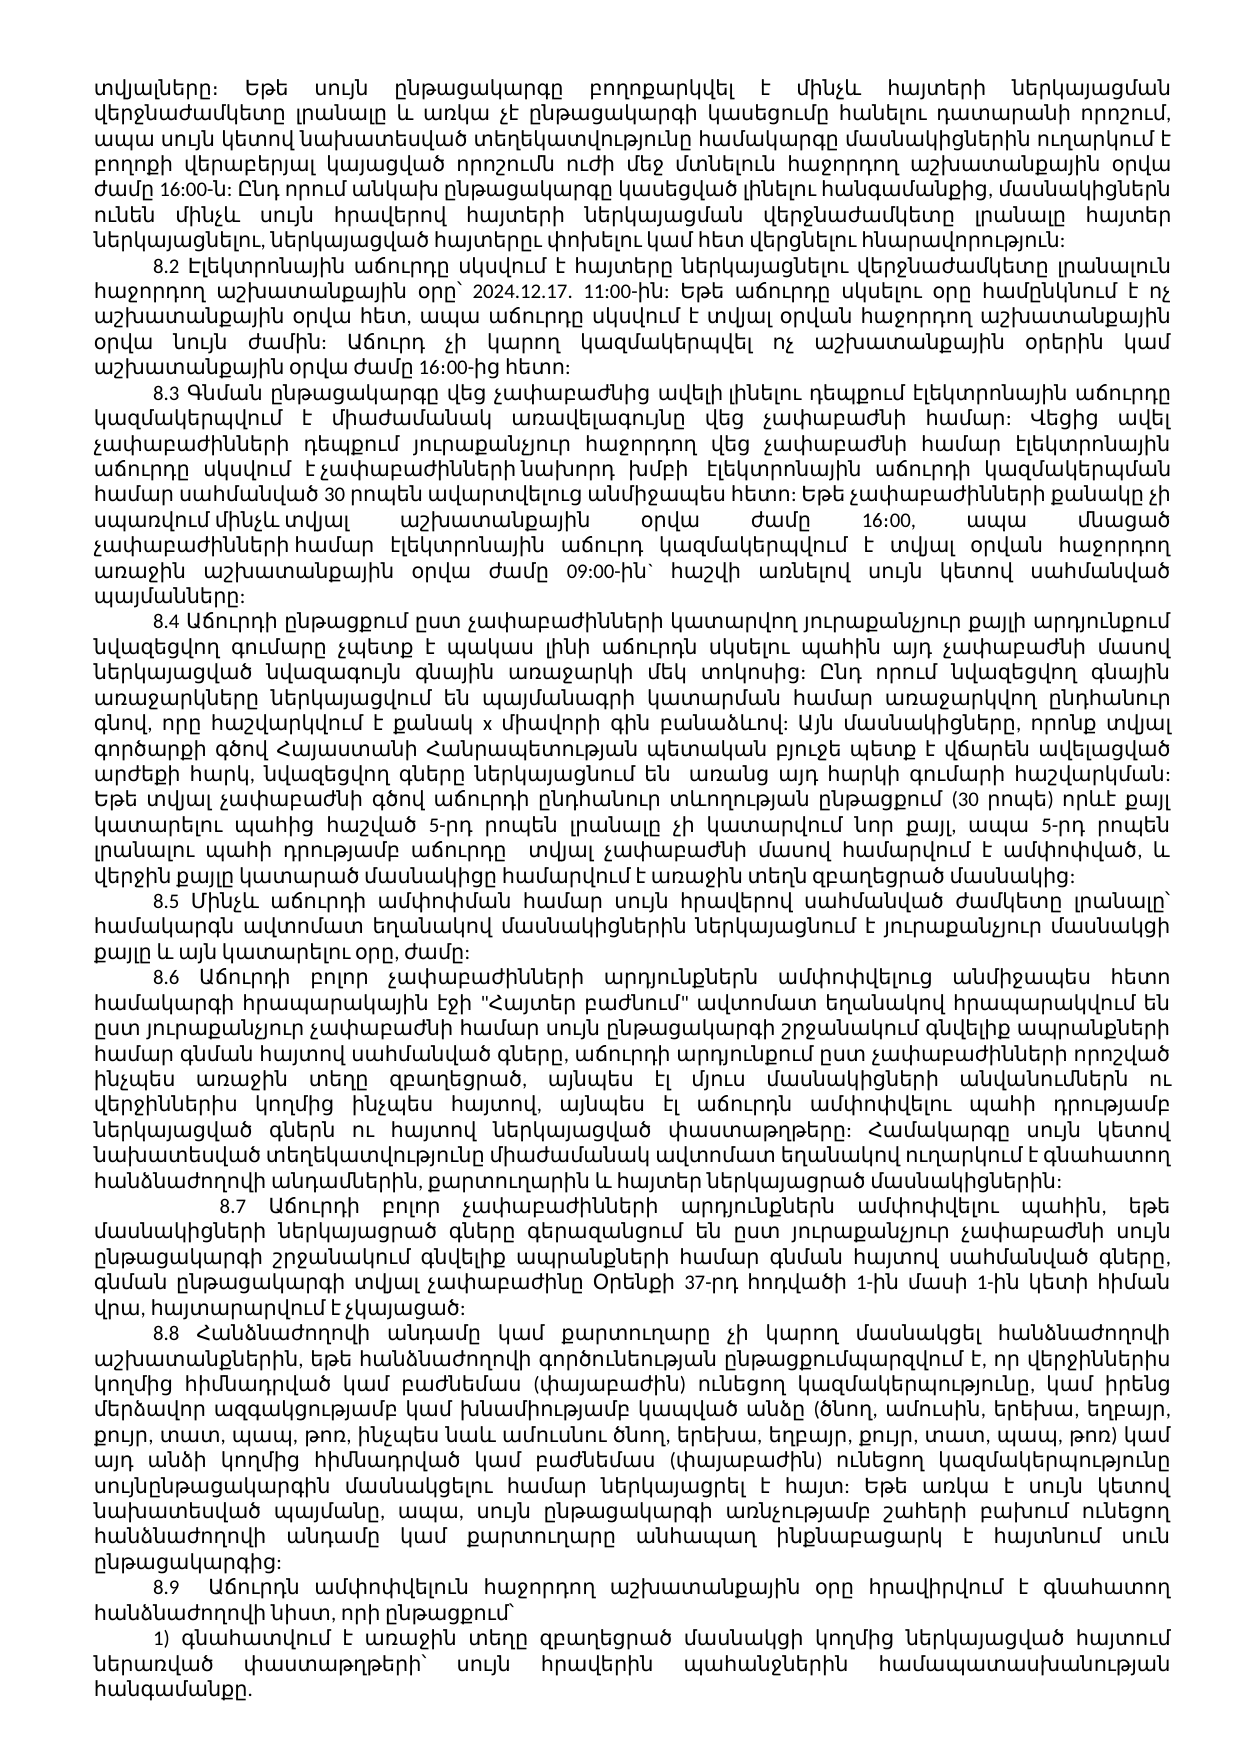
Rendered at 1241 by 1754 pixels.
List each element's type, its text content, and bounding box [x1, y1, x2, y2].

text 1) գնահատվում է առաջին տեղը զբաղեցրած մասնակցի կողմից ներկայացված հայտում ներառված փաստաթղթերի՝ սույն հրավերին պահանջներին համապատասխանության հանգամանքը. [94, 1625, 1171, 1702]
text 8.9 Աճուրդն ամփոփվելուն հաջորդող աշխատանքային օրը հրավիրվում է գնահատող հանձնաժողովի նիստ, որի ընթացքում՝ [94, 1574, 1171, 1625]
text 8.7 Աճուրդի բոլոր չափաբաժինների արդյունքներն ամփոփվելու պահին, եթե մասնակիցների ներկայացրած գները գերազանցում են ըստ յուրաքանչյուր չափաբաժնի սույն ընթացակարգի շրջանակում գնվելիք ապրանքների համար գնման հայտով սահմանված գները, գնման ընթացակարգի տվյալ չափաբաժինը Օրենքի 37-րդ հոդվածի 1-ին մասի 1-ին կետի հիման վրա, հայտարարվում է չկայացած: [94, 1193, 1171, 1320]
text 8.3 Գնման ընթացակարգը վեց չափաբաժնից ավելի լինելու դեպքում էլեկտրոնային աճուրդը կազմակերպվում է միաժամանակ առավելագույնը վեց չափաբաժնի համար: Վեցից ավել չափաբաժինների դեպքում յուրաքանչյուր հաջորդող վեց չափաբաժնի համար էլեկտրոնային աճուրդը սկսվում է չափաբաժինների նախորդ խմբի էլեկտրոնային աճուրդի կազմակերպման համար սահմանված 30 րոպեն ավարտվելուց անմիջապես հետո: Եթե չափաբաժինների քանակը չի սպառվում մինչև տվյալ աշխատանքային օրվա ժամը 16։00, ապա մնացած չափաբաժինների համար էլեկտրոնային աճուրդ կազմակերպվում է տվյալ օրվան հաջորդող առաջին աշխատանքային օրվա ժամը 09:00-ին` հաշվի առնելով սույն կետով սահմանված պայմանները: [94, 380, 1171, 609]
text 8.8 Հանձնաժողովի անդամը կամ քարտուղարը չի կարող մասնակցել հանձնաժողովի աշխատանքներին, եթե հանձնաժողովի գործունեության ընթացքումպարզվում է, որ վերջիններիս կողմից հիմնադրված կամ բաժնեմաս (փայաբաժին) ունեցող կազմակերպությունը, կամ իրենց մերձավոր ազգակցությամբ կամ խնամիությամբ կապված անձը (ծնող, ամուսին, երեխա, եղբայր, քույր, տատ, պապ, թոռ, ինչպես նաև ամուսնու ծնող, երեխա, եղբայր, քույր, տատ, պապ, թոռ) կամ այդ անձի կողմից հիմնադրված կամ բաժնեմաս (փայաբաժին) ունեցող կազմակերպությունը սույնընթացակարգին մասնակցելու համար ներկայացրել է հայտ: Եթե առկա է սույն կետով նախատեսված պայմանը, ապա, սույն ընթացակարգի առնչությամբ շահերի բախում ունեցող հանձնաժողովի անդամը կամ քարտուղարը անհապաղ ինքնաբացարկ է հայտնում սուն ընթացակարգից: [94, 1320, 1171, 1574]
text 8.4 Աճուրդի ընթացքում ըստ չափաբաժինների կատարվող յուրաքանչյուր քայլի արդյունքում նվազեցվող գումարը չպետք է պակաս լինի աճուրդն սկսելու պահին այդ չափաբաժնի մասով ներկայացված նվազագույն գնային առաջարկի մեկ տոկոսից: Ընդ որում նվազեցվող գնային առաջարկները ներկայացվում են պայմանագրի կատարման համար առաջարկվող ընդհանուր գնով, որը հաշվարկվում է քանակ x միավորի գին բանաձևով: Այն մասնակիցները, որոնք տվյալ գործարքի գծով Հայաստանի Հանրապետության պետական բյուջե պետք է վճարեն ավելացված արժեքի հարկ, նվազեցվող գները ներկայացնում են առանց այդ հարկի գումարի հաշվարկման: Եթե տվյալ չափաբաժնի գծով աճուրդի ընդհանուր տևողության ընթացքում (30 րոպե) որևէ քայլ կատարելու պահից հաշված 5-րդ րոպեն լրանալը չի կատարվում նոր քայլ, ապա 5-րդ րոպեն լրանալու պահի դրությամբ աճուրդը տվյալ չափաբաժնի մասով համարվում է ամփոփված, և վերջին քայլը կատարած մասնակիցը համարվում է առաջին տեղն զբաղեցրած մասնակից: [94, 609, 1171, 888]
text 8.6 Աճուրդի բոլոր չափաբաժինների արդյունքներն ամփոփվելուց անմիջապես հետո համակարգի հրապարակային էջի "Հայտեր բաժնում" ավտոմատ եղանակով հրապարակվում են ըստ յուրաքանչյուր չափաբաժնի համար սույն ընթացակարգի շրջանակում գնվելիք ապրանքների համար գնման հայտով սահմանված գները, աճուրդի արդյունքում ըստ չափաբաժինների որոշված ինչպես առաջին տեղը զբաղեցրած, այնպես էլ մյուս մասնակիցների անվանումներն ու վերջիններիս կողմից ինչպես հայտով, այնպես էլ աճուրդն ամփոփվելու պահի դրությամբ ներկայացված գներն ու հայտով ներկայացված փաստաթղթերը: Համակարգը սույն կետով նախատեսված տեղեկատվությունը միաժամանակ ավտոմատ եղանակով ուղարկում է գնահատող հանձնաժողովի անդամներին, քարտուղարին և հայտեր ներկայացրած մասնակիցներին: [94, 964, 1171, 1193]
text 8.2 Էլեկտրոնային աճուրդը սկսվում է հայտերը ներկայացնելու վերջնաժամկետը լրանալուն հաջորդող աշխատանքային օրը՝ 2024.12.17. 11:00 -ին: Եթե աճուրդը սկսելու օրը համընկնում է ոչ աշխատանքային օրվա հետ, ապա աճուրդը սկսվում է տվյալ օրվան հաջորդող աշխատանքային օրվա նույն ժամին: Աճուրդ չի կարող կազմակերպվել ոչ աշխատանքային օրերին կամ աշխատանքային օրվա ժամը 16։00-ից հետո: [94, 253, 1171, 380]
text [94, 75, 1171, 253]
text 8.5 Մինչև աճուրդի ամփոփման համար սույն հրավերով սահմանված ժամկետը լրանալը՝ համակարգն ավտոմատ եղանակով մասնակիցներին ներկայացնում է յուրաքանչյուր մասնակցի քայլը և այն կատարելու օրը, ժամը: [94, 888, 1171, 964]
